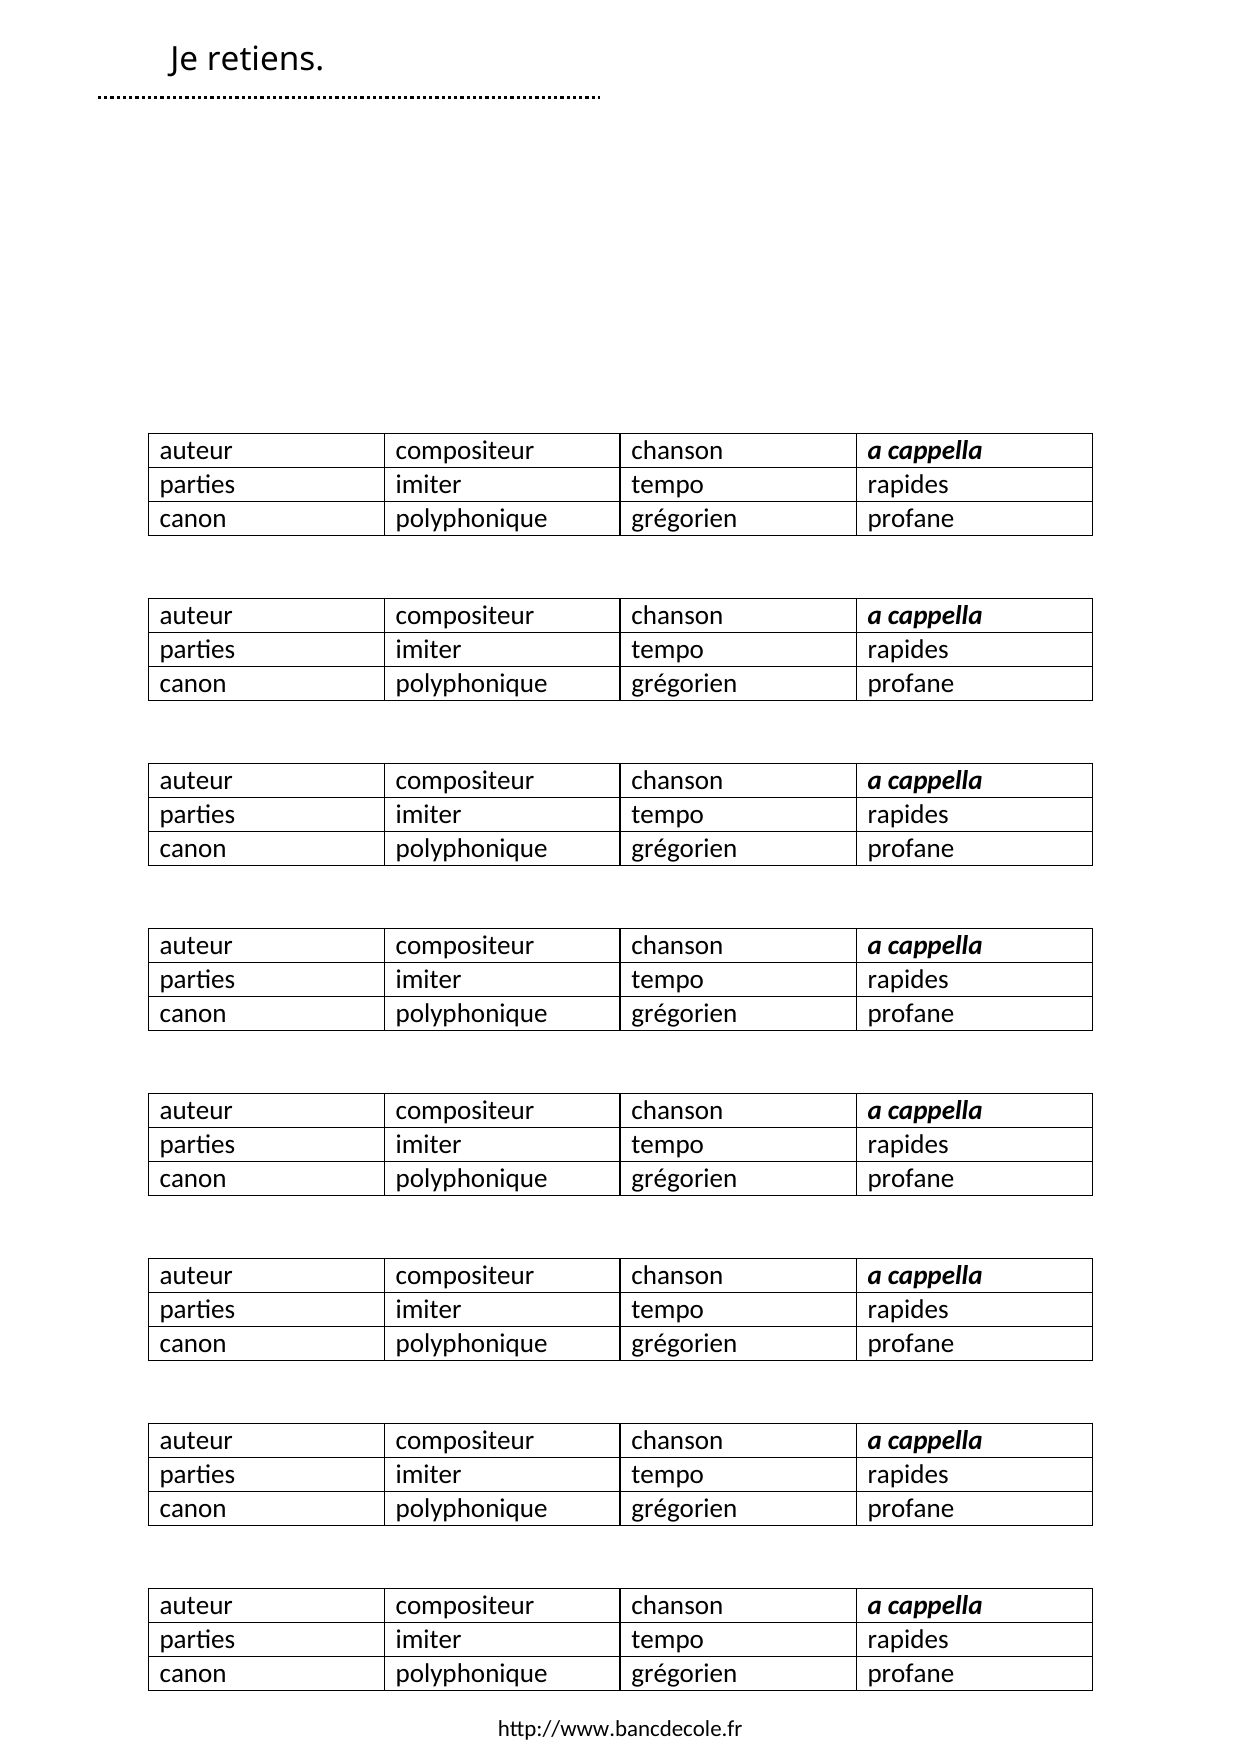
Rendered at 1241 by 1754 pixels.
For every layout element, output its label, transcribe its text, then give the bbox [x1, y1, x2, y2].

table_header compositeur [385, 929, 619, 962]
table_header auteur [149, 1094, 384, 1127]
table_header chanson [621, 434, 856, 467]
table_cell parties [149, 1128, 384, 1161]
table_header auteur [149, 1424, 384, 1457]
table_cell tempo [621, 963, 856, 996]
table_cell parties [149, 1458, 384, 1491]
table_cell canon [149, 1657, 384, 1690]
table_header chanson [621, 764, 856, 797]
table_header compositeur [385, 764, 619, 797]
table_cell imiter [385, 1623, 619, 1656]
table_header compositeur [385, 1259, 619, 1292]
table_cell grégorien [621, 1327, 856, 1360]
table_cell profane [857, 1492, 1092, 1525]
table_cell polyphonique [385, 1492, 619, 1525]
table_cell profane [857, 832, 1092, 865]
table_cell canon [149, 1327, 384, 1360]
table_header a cappella [857, 1589, 1092, 1622]
table_cell rapides [857, 963, 1092, 996]
table_header auteur [149, 434, 384, 467]
table_cell tempo [621, 1293, 856, 1326]
table_header chanson [621, 599, 856, 632]
table_cell imiter [385, 1458, 619, 1491]
table_cell profane [857, 997, 1092, 1030]
table_header auteur [149, 1259, 384, 1292]
table_cell tempo [621, 1458, 856, 1491]
table_header chanson [621, 1589, 856, 1622]
table_cell imiter [385, 798, 619, 831]
table_cell rapides [857, 798, 1092, 831]
table_header compositeur [385, 434, 619, 467]
table_header auteur [149, 599, 384, 632]
table_cell rapides [857, 1623, 1092, 1656]
table_cell grégorien [621, 667, 856, 700]
table_header a cappella [857, 599, 1092, 632]
table_cell parties [149, 633, 384, 666]
table_header chanson [621, 929, 856, 962]
table_cell canon [149, 832, 384, 865]
table_cell parties [149, 798, 384, 831]
table_header a cappella [857, 1094, 1092, 1127]
table_cell canon [149, 667, 384, 700]
table_cell tempo [621, 1128, 856, 1161]
table_cell grégorien [621, 832, 856, 865]
table_header a cappella [857, 1259, 1092, 1292]
table_cell grégorien [621, 502, 856, 535]
table_header auteur [149, 764, 384, 797]
table_cell imiter [385, 633, 619, 666]
table_header a cappella [857, 764, 1092, 797]
table_cell rapides [857, 468, 1092, 501]
table_cell parties [149, 1293, 384, 1326]
table_cell rapides [857, 1458, 1092, 1491]
table_cell tempo [621, 468, 856, 501]
table_cell parties [149, 468, 384, 501]
table_header compositeur [385, 1424, 619, 1457]
table_cell imiter [385, 963, 619, 996]
table_cell rapides [857, 633, 1092, 666]
table_cell rapides [857, 1293, 1092, 1326]
table_header compositeur [385, 599, 619, 632]
table_cell canon [149, 1162, 384, 1195]
table_cell profane [857, 667, 1092, 700]
table_cell canon [149, 997, 384, 1030]
table_header chanson [621, 1259, 856, 1292]
table_header chanson [621, 1094, 856, 1127]
table_cell polyphonique [385, 667, 619, 700]
table_header a cappella [857, 929, 1092, 962]
table_cell imiter [385, 1128, 619, 1161]
table_cell polyphonique [385, 502, 619, 535]
table_cell tempo [621, 798, 856, 831]
table_cell polyphonique [385, 1657, 619, 1690]
table_header compositeur [385, 1589, 619, 1622]
table_cell polyphonique [385, 1327, 619, 1360]
table_cell parties [149, 963, 384, 996]
table_cell imiter [385, 468, 619, 501]
table_cell tempo [621, 1623, 856, 1656]
table_cell rapides [857, 1128, 1092, 1161]
table_cell polyphonique [385, 832, 619, 865]
table_cell tempo [621, 633, 856, 666]
table_cell polyphonique [385, 1162, 619, 1195]
table_cell profane [857, 1162, 1092, 1195]
table_header a cappella [857, 1424, 1092, 1457]
table_cell grégorien [621, 1657, 856, 1690]
table_cell grégorien [621, 997, 856, 1030]
table_cell canon [149, 502, 384, 535]
table_cell imiter [385, 1293, 619, 1326]
table_header auteur [149, 1589, 384, 1622]
table_cell grégorien [621, 1492, 856, 1525]
table_header compositeur [385, 1094, 619, 1127]
table_header chanson [621, 1424, 856, 1457]
table_header a cappella [857, 434, 1092, 467]
table_cell profane [857, 1327, 1092, 1360]
table_cell parties [149, 1623, 384, 1656]
table_cell profane [857, 1657, 1092, 1690]
table_cell profane [857, 502, 1092, 535]
table_cell canon [149, 1492, 384, 1525]
table_cell grégorien [621, 1162, 856, 1195]
table_header auteur [149, 929, 384, 962]
table_cell polyphonique [385, 997, 619, 1030]
